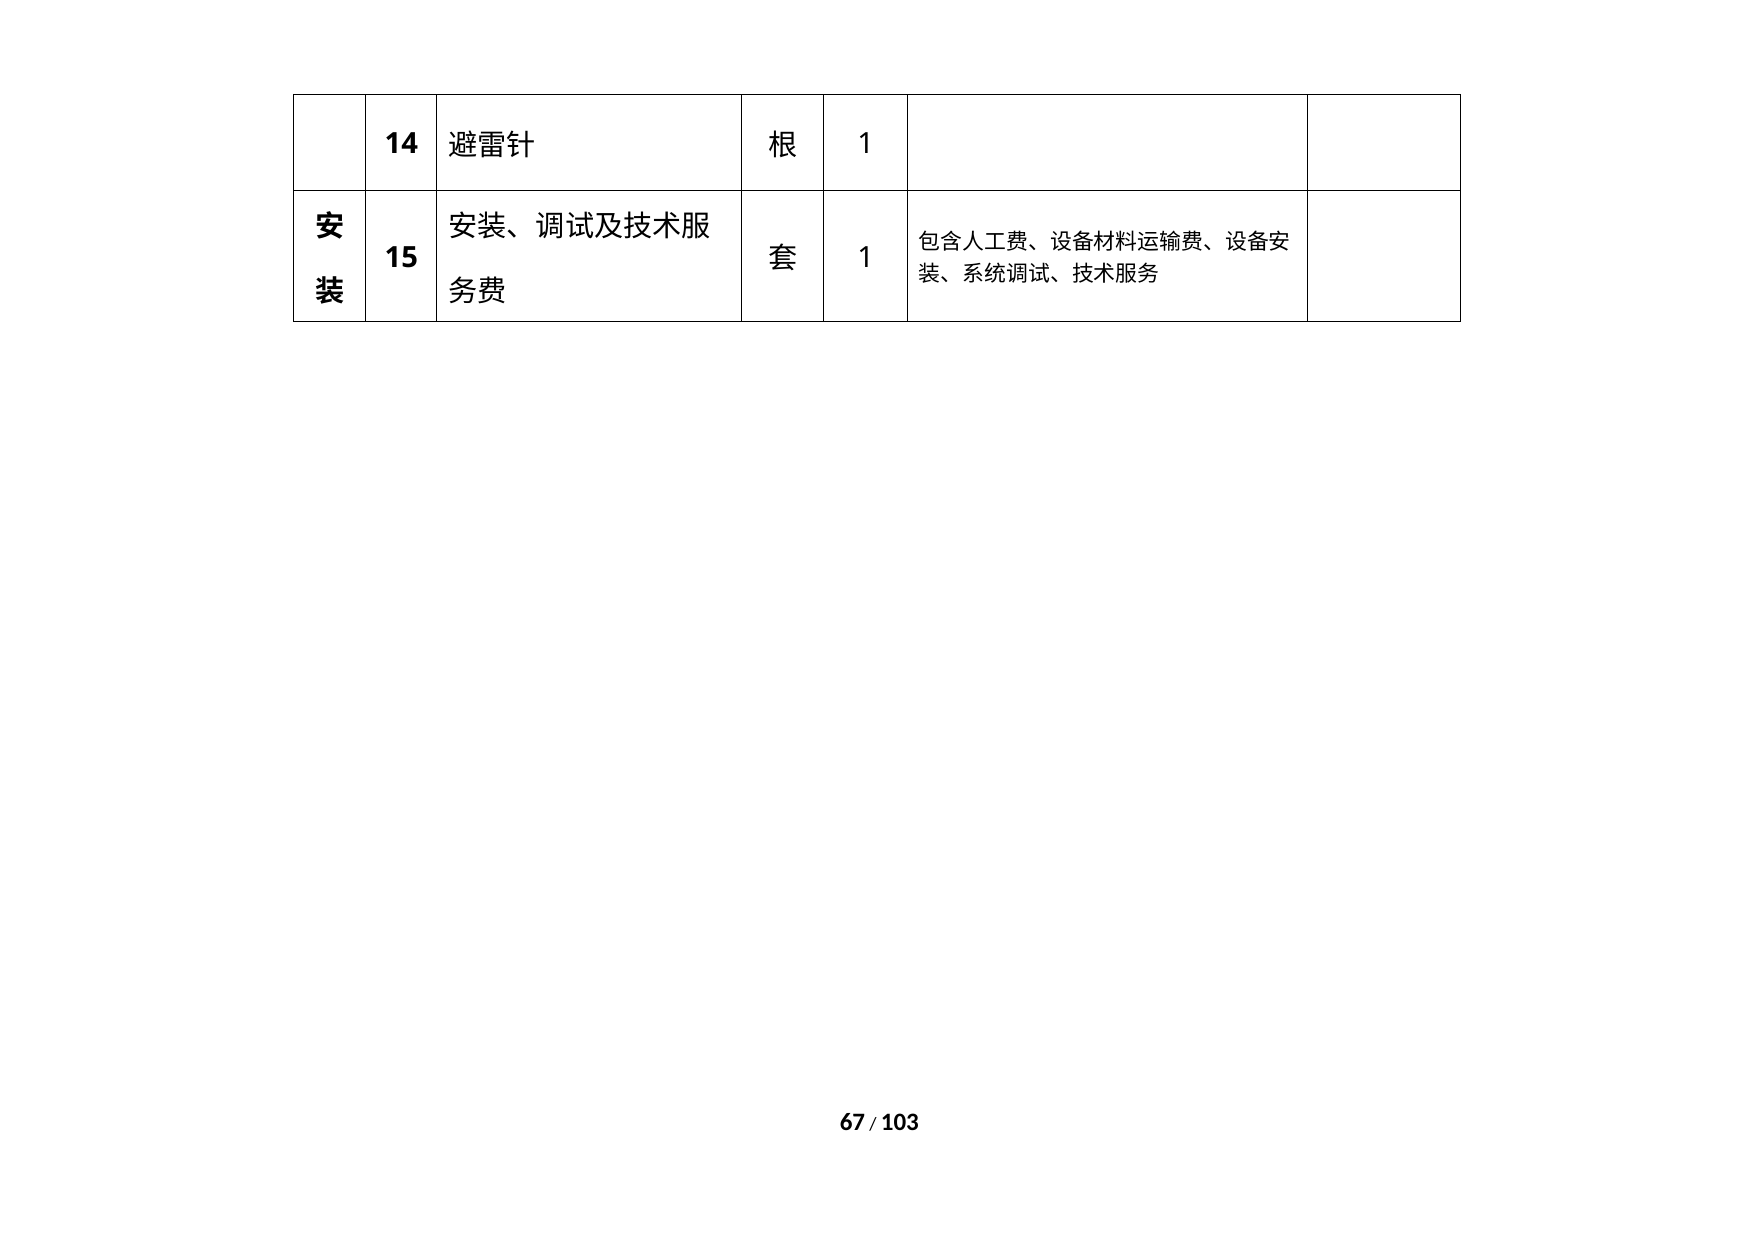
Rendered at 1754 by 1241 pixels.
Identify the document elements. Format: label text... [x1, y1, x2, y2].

table_cell 1 [824, 95, 907, 190]
table_cell 1 [824, 191, 907, 321]
table_cell 安装、调试及技术服务费 [437, 191, 741, 321]
table_cell [1308, 95, 1460, 190]
table_cell 安装 [294, 191, 365, 321]
table_cell 避雷针 [437, 95, 741, 190]
table_cell 包含人工费、设备材料运输费、设备安装、系统调试、技术服务 [908, 191, 1307, 321]
table_cell [908, 95, 1307, 190]
table_cell 15 [366, 191, 436, 321]
table_cell 套 [742, 191, 823, 321]
table_cell 14 [366, 95, 436, 190]
table_cell 根 [742, 95, 823, 190]
table_cell [1308, 191, 1460, 321]
